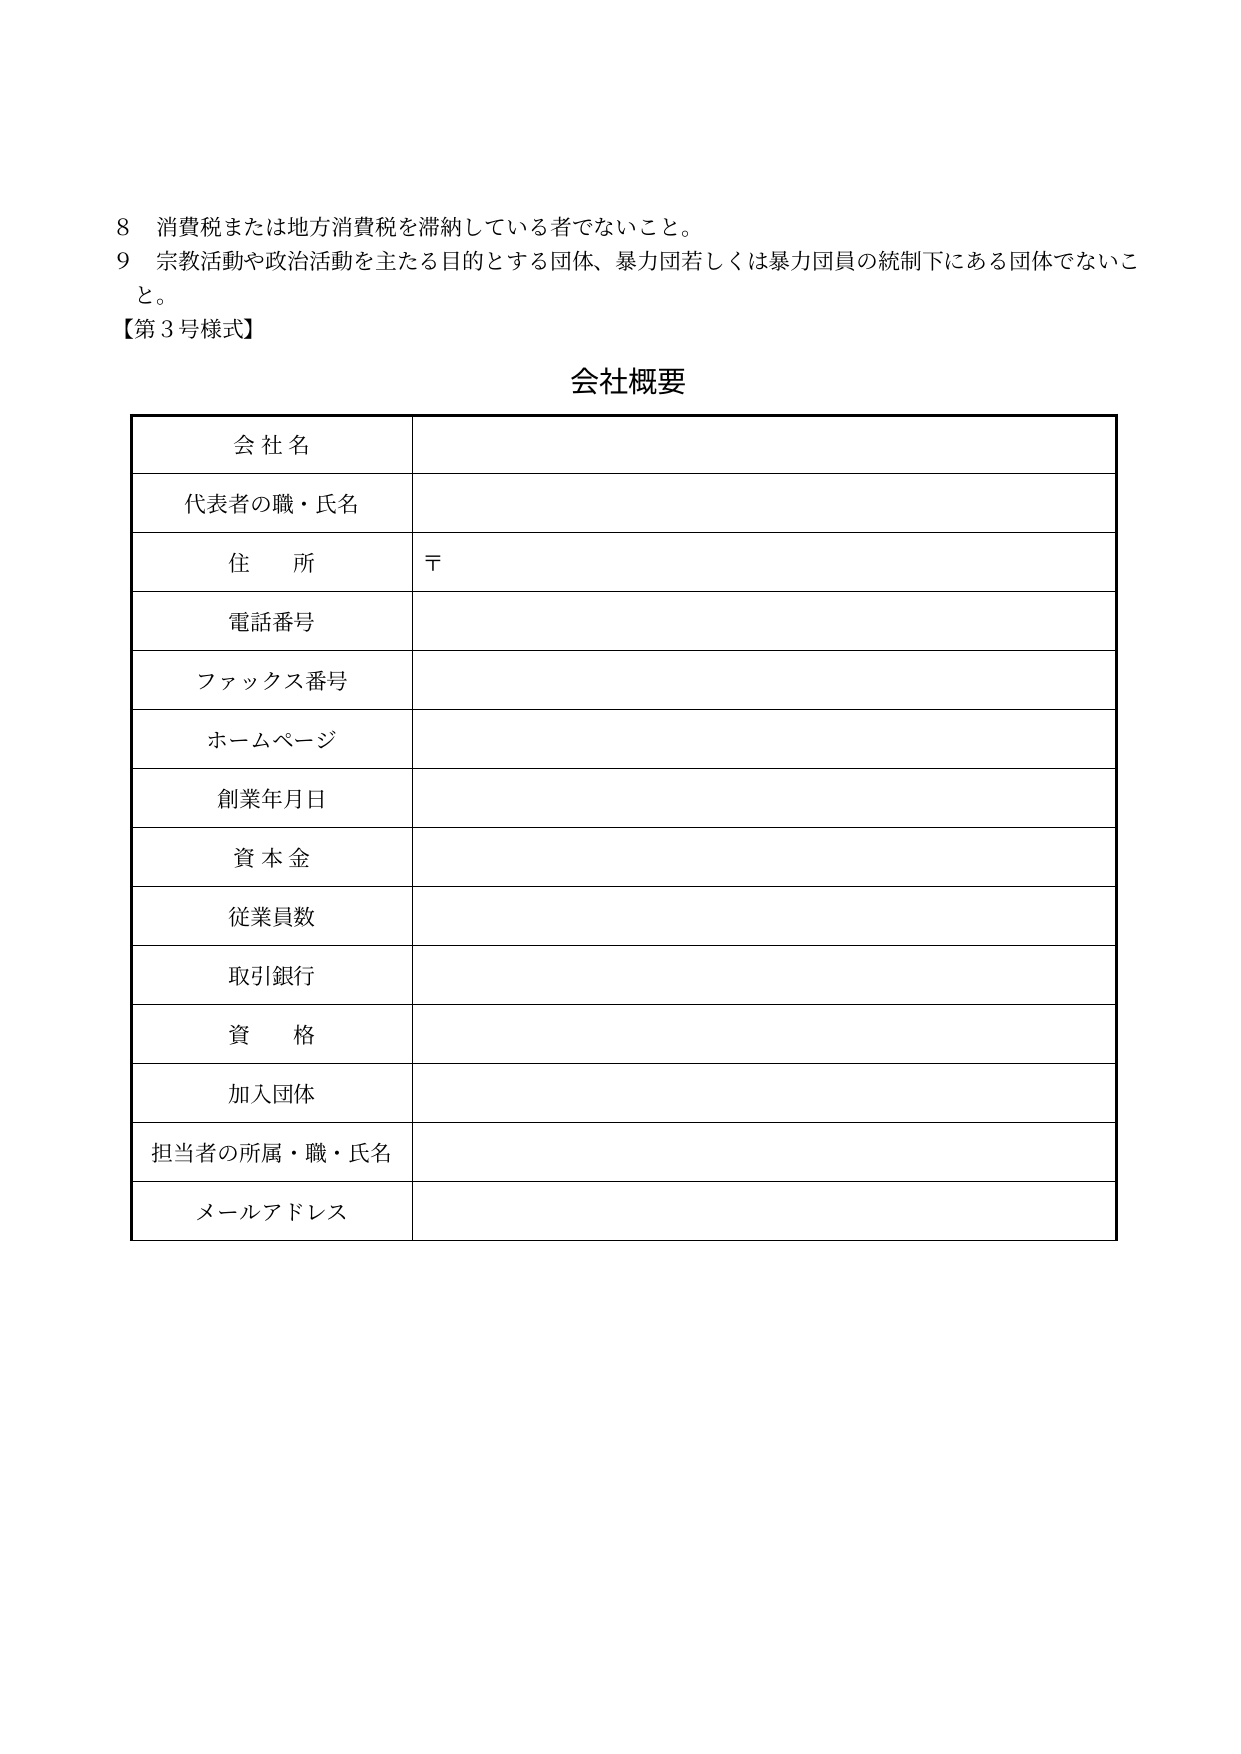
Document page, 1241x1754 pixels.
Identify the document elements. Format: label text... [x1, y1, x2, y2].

table_cell [413, 651, 1115, 709]
table_cell [413, 592, 1115, 650]
table_cell [413, 887, 1115, 945]
table_cell 代表者の職・氏名 [133, 474, 412, 532]
table_cell [413, 474, 1115, 532]
table_cell ファックス番号 [133, 651, 412, 709]
table_cell 加入団体 [133, 1064, 412, 1122]
table_header 会 社 名 [133, 417, 412, 472]
table_cell メールアドレス [133, 1182, 412, 1240]
text ８ 消費税または地方消費税を滞納している者でないこと。 [112, 208, 1144, 243]
text ９ 宗教活動や政治活動を主たる目的とする団体、暴力団若しくは暴力団員の統制下にある団体でないこと。 [112, 243, 1144, 311]
table_cell [413, 1064, 1115, 1122]
table_cell 創業年月日 [133, 769, 412, 827]
table_cell [413, 828, 1115, 886]
table_cell [413, 1182, 1115, 1240]
table_cell [413, 769, 1115, 827]
text 【第３号様式】 [112, 311, 1144, 345]
table_cell 取引銀行 [133, 946, 412, 1004]
table_cell 従業員数 [133, 887, 412, 945]
table_header [413, 417, 1115, 472]
text 会社概要 [112, 345, 1144, 413]
table_cell [413, 946, 1115, 1004]
table_cell [413, 1005, 1115, 1063]
table_cell 資 格 [133, 1005, 412, 1063]
table_cell 資 本 金 [133, 828, 412, 886]
table_cell [413, 1123, 1115, 1181]
table_cell 〒 [413, 533, 1115, 591]
table_cell [413, 710, 1115, 768]
table_cell ホームページ [133, 710, 412, 768]
table_cell 担当者の所属・職・氏名 [133, 1123, 412, 1181]
table_cell 住 所 [133, 533, 412, 591]
table_cell 電話番号 [133, 592, 412, 650]
